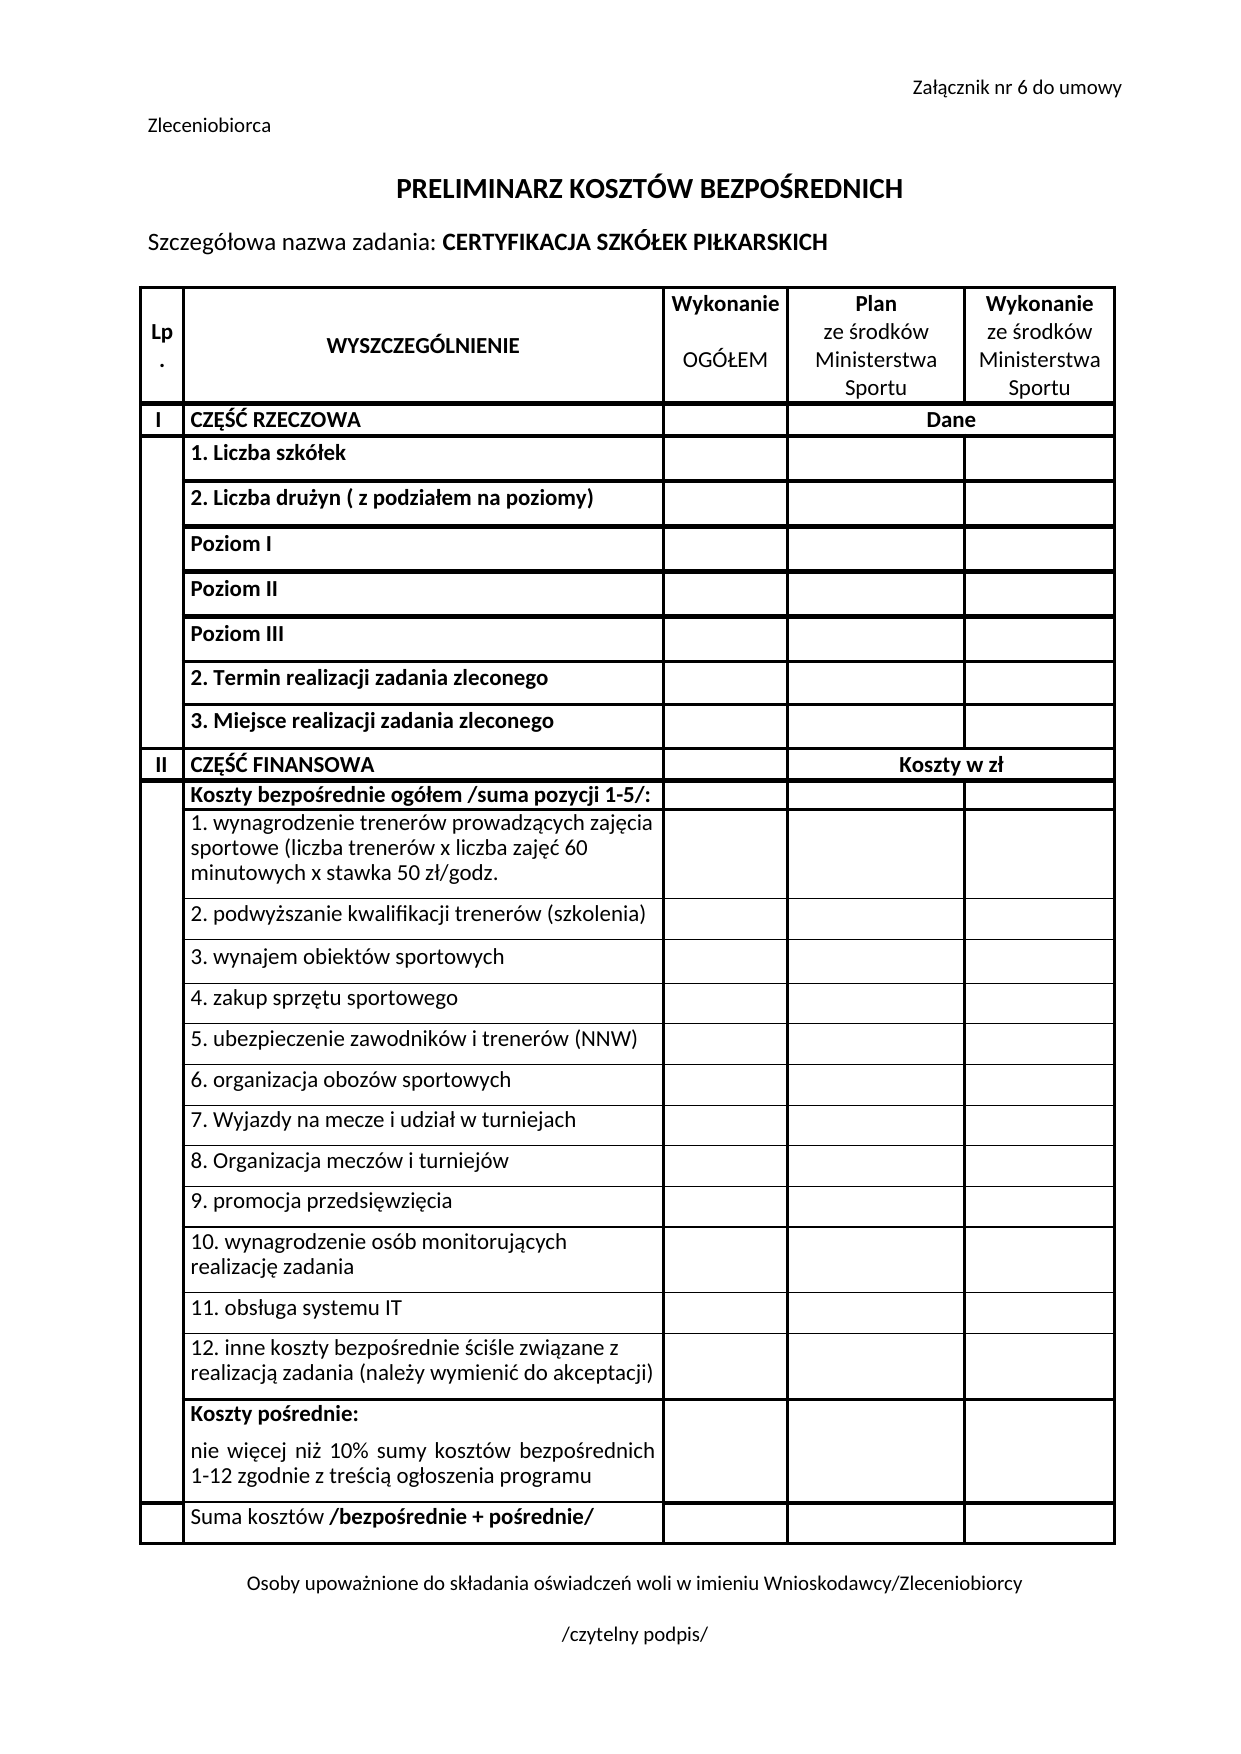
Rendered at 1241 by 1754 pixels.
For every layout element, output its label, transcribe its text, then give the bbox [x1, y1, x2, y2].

table_cell [966, 984, 1113, 1023]
table_cell [665, 483, 786, 524]
table_header Wykonanie ze środków Ministerstwa Sportu [966, 289, 1113, 401]
table_cell [789, 1024, 963, 1064]
table_cell [665, 1228, 786, 1292]
table_cell [665, 811, 786, 898]
table_cell [966, 811, 1113, 898]
table_cell [966, 1228, 1113, 1292]
table_cell I [142, 406, 182, 433]
table_cell [665, 750, 786, 778]
table_cell 1. Liczba szkółek [185, 438, 662, 479]
table_cell [789, 899, 963, 939]
table_cell [665, 1401, 786, 1501]
table_cell [966, 663, 1113, 703]
table_cell [665, 706, 786, 747]
table_cell [665, 899, 786, 939]
table_cell [966, 1334, 1113, 1398]
table_cell [966, 1293, 1113, 1333]
table_cell 8. Organizacja meczów i turniejów [185, 1146, 662, 1186]
table_cell [789, 1146, 963, 1186]
table_cell [789, 811, 963, 898]
table_cell [665, 1505, 786, 1542]
table_cell [665, 1293, 786, 1333]
table_cell CZĘŚĆ RZECZOWA [185, 406, 662, 433]
table_cell [789, 1065, 963, 1104]
table_cell [665, 1146, 786, 1186]
table_cell 6. organizacja obozów sportowych [185, 1065, 662, 1104]
table_cell [665, 783, 786, 808]
table_cell [789, 574, 963, 614]
table_cell 12. inne koszty bezpośrednie ściśle związane z realizacją zadania (należy wymienić do akceptacji) [185, 1334, 662, 1398]
table_cell Poziom II [185, 574, 662, 614]
table_cell 11. obsługa systemu IT [185, 1293, 662, 1333]
table_cell [665, 619, 786, 659]
table_cell [966, 1106, 1113, 1145]
table_header Wykonanie OGÓŁEM [665, 289, 786, 401]
table_cell [966, 1146, 1113, 1186]
table_cell [665, 984, 786, 1023]
table_cell [966, 1065, 1113, 1104]
table_cell 1. wynagrodzenie trenerów prowadzących zajęcia sportowe (liczba trenerów x liczba zajęć 60 minutowych x stawka 50 zł/godz. [185, 811, 662, 898]
table_cell [789, 1505, 963, 1542]
table_cell [789, 1293, 963, 1333]
table_cell [789, 483, 963, 524]
table_cell [789, 706, 963, 747]
table_cell [789, 1334, 963, 1398]
table_cell [142, 438, 182, 747]
table_header WYSZCZEGÓLNIENIE [185, 289, 662, 401]
table_cell [966, 706, 1113, 747]
table_cell [665, 940, 786, 983]
table_cell [966, 1024, 1113, 1064]
table_cell II [142, 750, 182, 778]
table_cell [966, 1505, 1113, 1542]
table_header Lp. [142, 289, 182, 401]
text Osoby upoważnione do składania oświadczeń woli w imieniu Wnioskodawcy/Zleceniobiorcy [148, 1571, 1122, 1596]
table_cell Poziom III [185, 619, 662, 659]
table_cell [665, 1334, 786, 1398]
table_cell [789, 1106, 963, 1145]
table_cell 9. promocja przedsięwzięcia [185, 1187, 662, 1226]
table_cell [665, 1187, 786, 1226]
table_cell [142, 783, 182, 1501]
table_cell [789, 940, 963, 983]
table_cell [665, 663, 786, 703]
text Szczegółowa nazwa zadania: CERTYFIKACJA SZKÓŁEK PIŁKARSKICH [74, 226, 1137, 257]
table_cell 10. wynagrodzenie osób monitorujących realizację zadania [185, 1228, 662, 1292]
table_cell [789, 529, 963, 569]
table_cell [966, 940, 1113, 983]
table_header Plan ze środków Ministerstwa Sportu [789, 289, 963, 401]
table_cell [966, 783, 1113, 808]
table_cell Koszty bezpośrednie ogółem /suma pozycji 1-5/: [185, 783, 662, 808]
table_cell Dane [789, 406, 1113, 433]
table_cell 2. Termin realizacji zadania zleconego [185, 663, 662, 703]
table_cell [665, 406, 786, 433]
table_cell [665, 438, 786, 479]
table_cell [789, 1228, 963, 1292]
table_cell [966, 438, 1113, 479]
table_cell Koszty pośrednie: nie więcej niż 10% sumy kosztów bezpośrednich 1-12 zgodnie z treścią ogłoszenia programu [185, 1401, 662, 1501]
table_cell [789, 783, 963, 808]
table_cell [789, 663, 963, 703]
table_cell Koszty w zł [789, 750, 1113, 778]
text Załącznik nr 6 do umowy [369, 74, 1122, 99]
table_cell 5. ubezpieczenie zawodników i trenerów (NNW) [185, 1024, 662, 1064]
text /czytelny podpis/ [148, 1621, 1122, 1647]
table_cell [142, 1505, 182, 1542]
table_cell 3. Miejsce realizacji zadania zleconego [185, 706, 662, 747]
text Zleceniobiorca [148, 112, 1122, 137]
table_cell [789, 1187, 963, 1226]
table_cell [966, 1187, 1113, 1226]
table_cell 7. Wyjazdy na mecze i udział w turniejach [185, 1106, 662, 1145]
table_cell [789, 619, 963, 659]
table_cell [789, 984, 963, 1023]
table_cell [966, 1401, 1113, 1501]
table_cell 3. wynajem obiektów sportowych [185, 940, 662, 983]
table_cell Poziom I [185, 529, 662, 569]
table_cell [665, 1024, 786, 1064]
table_cell [665, 1106, 786, 1145]
table_cell [966, 619, 1113, 659]
table_cell [665, 1065, 786, 1104]
table_cell [665, 574, 786, 614]
table_cell [966, 483, 1113, 524]
table_cell [966, 899, 1113, 939]
text PRELIMINARZ KOSZTÓW BEZPOŚREDNICH [148, 170, 1152, 206]
table_cell Suma kosztów /bezpośrednie + pośrednie/ [185, 1503, 662, 1542]
table_cell 4. zakup sprzętu sportowego [185, 984, 662, 1023]
table_cell [789, 1401, 963, 1501]
table_cell 2. podwyższanie kwalifikacji trenerów (szkolenia) [185, 899, 662, 939]
table_cell [665, 529, 786, 569]
table_cell 2. Liczba drużyn ( z podziałem na poziomy) [185, 483, 662, 524]
table_cell [966, 529, 1113, 569]
table_cell [789, 438, 963, 479]
table_cell [966, 574, 1113, 614]
table_cell CZĘŚĆ FINANSOWA [185, 750, 662, 778]
